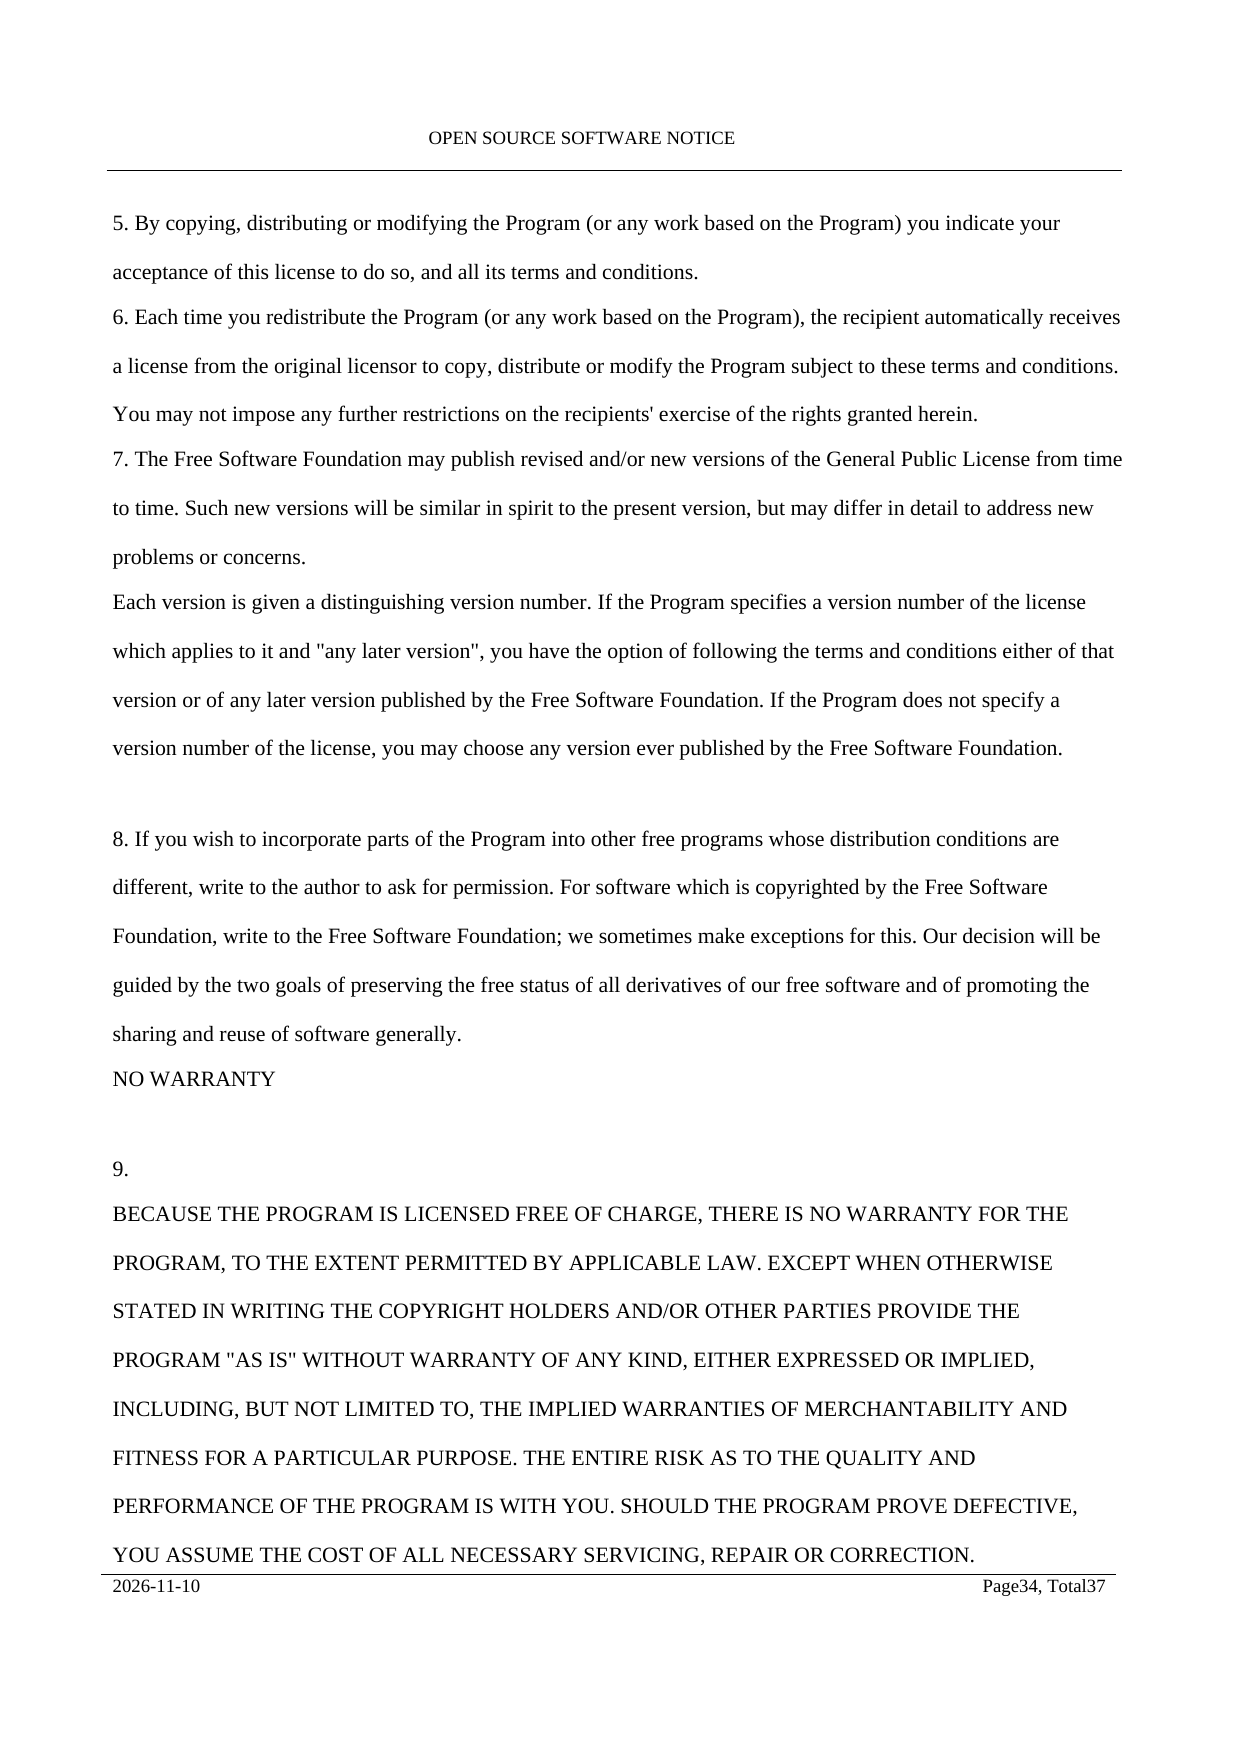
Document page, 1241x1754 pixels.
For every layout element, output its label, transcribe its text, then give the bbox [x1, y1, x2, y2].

text 5. By copying, distributing or modifying the Program (or any work based on the Program) you indicate your acceptance of this license to do so, and all its terms and conditions. [112, 206, 1128, 288]
text 8. If you wish to incorporate parts of the Program into other free programs whose distribution conditions are different, write to the author to ask for permission. For software which is copyrighted by the Free Software Foundation, write to the Free Software Foundation; we sometimes make exceptions for this. Our decision will be guided by the two goals of preserving the free status of all derivatives of our free software and of promoting the sharing and reuse of software generally. [112, 822, 1128, 1049]
text NO WARRANTY [112, 1062, 1128, 1094]
text BECAUSE THE PROGRAM IS LICENSED FREE OF CHARGE, THERE IS NO WARRANTY FOR THE PROGRAM, TO THE EXTENT PERMITTED BY APPLICABLE LAW. EXCEPT WHEN OTHERWISE STATED IN WRITING THE COPYRIGHT HOLDERS AND/OR OTHER PARTIES PROVIDE THE PROGRAM "AS IS" WITHOUT WARRANTY OF ANY KIND, EITHER EXPRESSED OR IMPLIED, INCLUDING, BUT NOT LIMITED TO, THE IMPLIED WARRANTIES OF MERCHANTABILITY AND FITNESS FOR A PARTICULAR PURPOSE. THE ENTIRE RISK AS TO THE QUALITY AND PERFORMANCE OF THE PROGRAM IS WITH YOU. SHOULD THE PROGRAM PROVE DEFECTIVE, YOU ASSUME THE COST OF ALL NECESSARY SERVICING, REPAIR OR CORRECTION. [112, 1197, 1128, 1571]
text 6. Each time you redistribute the Program (or any work based on the Program), the recipient automatically receives a license from the original licensor to copy, distribute or modify the Program subject to these terms and conditions. You may not impose any further restrictions on the recipients' exercise of the rights granted herein. [112, 300, 1128, 430]
text 9. [112, 1152, 1128, 1185]
text Each version is given a distinguishing version number. If the Program specifies a version number of the license which applies to it and "any later version", you have the option of following the terms and conditions either of that version or of any later version published by the Free Software Foundation. If the Program does not specify a version number of the license, you may choose any version ever published by the Free Software Foundation. [112, 585, 1128, 764]
text 7. The Free Software Foundation may publish revised and/or new versions of the General Public License from time to time. Such new versions will be similar in spirit to the present version, but may differ in detail to address new problems or concerns. [112, 443, 1128, 573]
